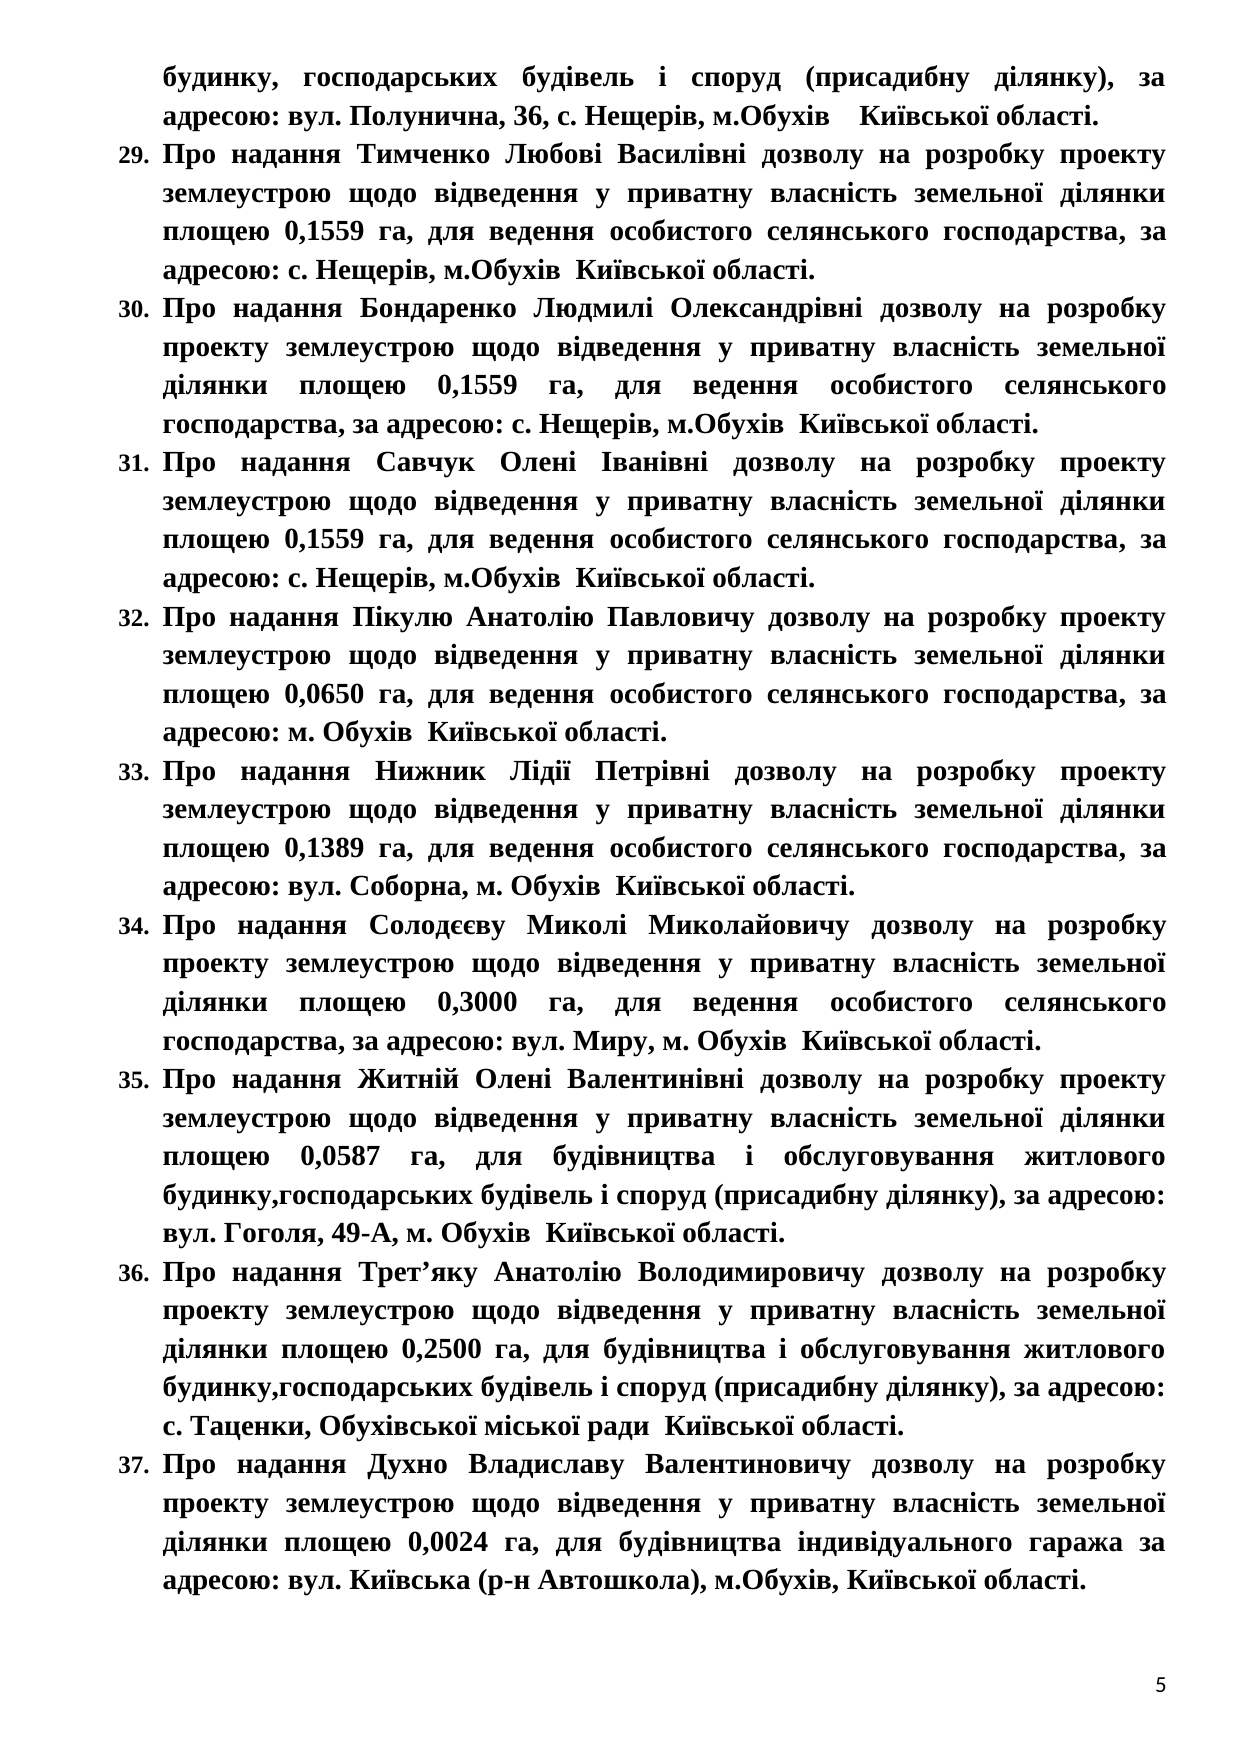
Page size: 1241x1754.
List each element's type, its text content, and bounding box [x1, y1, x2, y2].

list Про надання Трет’яку Анатолію Володимировичу дозволу на розробку проекту землеустрою щодо відведення у приватну власність земельної ділянки площею 0,2500 га, для будівництва і обслуговування житлового будинку,господарських будівель і споруд (присадибну ділянку), за адресою: с. Таценки, Обухівської міської ради Київської області. [118, 1254, 1167, 1442]
list Про надання Бондаренко Людмилі Олександрівні дозволу на розробку проекту землеустрою щодо відведення у приватну власність земельної ділянки площею 0,1559 га, для ведення особистого селянського господарства, за адресою: с. Нещерів, м.Обухів Київської області. [118, 290, 1167, 439]
list Про надання Нижник Лідії Петрівні дозволу на розробку проекту землеустрою щодо відведення у приватну власність земельної ділянки площею 0,1389 га, для ведення особистого селянського господарства, за адресою: вул. Соборна, м. Обухів Київської області. [118, 753, 1167, 902]
list Про надання Пікулю Анатолію Павловичу дозволу на розробку проекту землеустрою щодо відведення у приватну власність земельної ділянки площею 0,0650 га, для ведення особистого селянського господарства, за адресою: м. Обухів Київської області. [118, 599, 1167, 748]
list Про надання Савчук Олені Іванівні дозволу на розробку проекту землеустрою щодо відведення у приватну власність земельної ділянки площею 0,1559 га, для ведення особистого селянського господарства, за адресою: с. Нещерів, м.Обухів Київської області. [118, 444, 1167, 594]
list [118, 59, 1167, 131]
list Про надання Духно Владиславу Валентиновичу дозволу на розробку проекту землеустрою щодо відведення у приватну власність земельної ділянки площею 0,0024 га, для будівництва індивідуального гаража за адресою: вул. Київська (р-н Автошкола), м.Обухів, Київської області. [118, 1447, 1167, 1596]
list Про надання Тимченко Любові Василівні дозволу на розробку проекту землеустрою щодо відведення у приватну власність земельної ділянки площею 0,1559 га, для ведення особистого селянського господарства, за адресою: с. Нещерів, м.Обухів Київської області. [118, 136, 1167, 285]
list Про надання Солодєєву Миколі Миколайовичу дозволу на розробку проекту землеустрою щодо відведення у приватну власність земельної ділянки площею 0,3000 га, для ведення особистого селянського господарства, за адресою: вул. Миру, м. Обухів Київської області. [118, 907, 1167, 1056]
list Про надання Житній Олені Валентинівні дозволу на розробку проекту землеустрою щодо відведення у приватну власність земельної ділянки площею 0,0587 га, для будівництва і обслуговування житлового будинку,господарських будівель і споруд (присадибну ділянку), за адресою: вул. Гоголя, 49-А, м. Обухів Київської області. [118, 1061, 1167, 1249]
